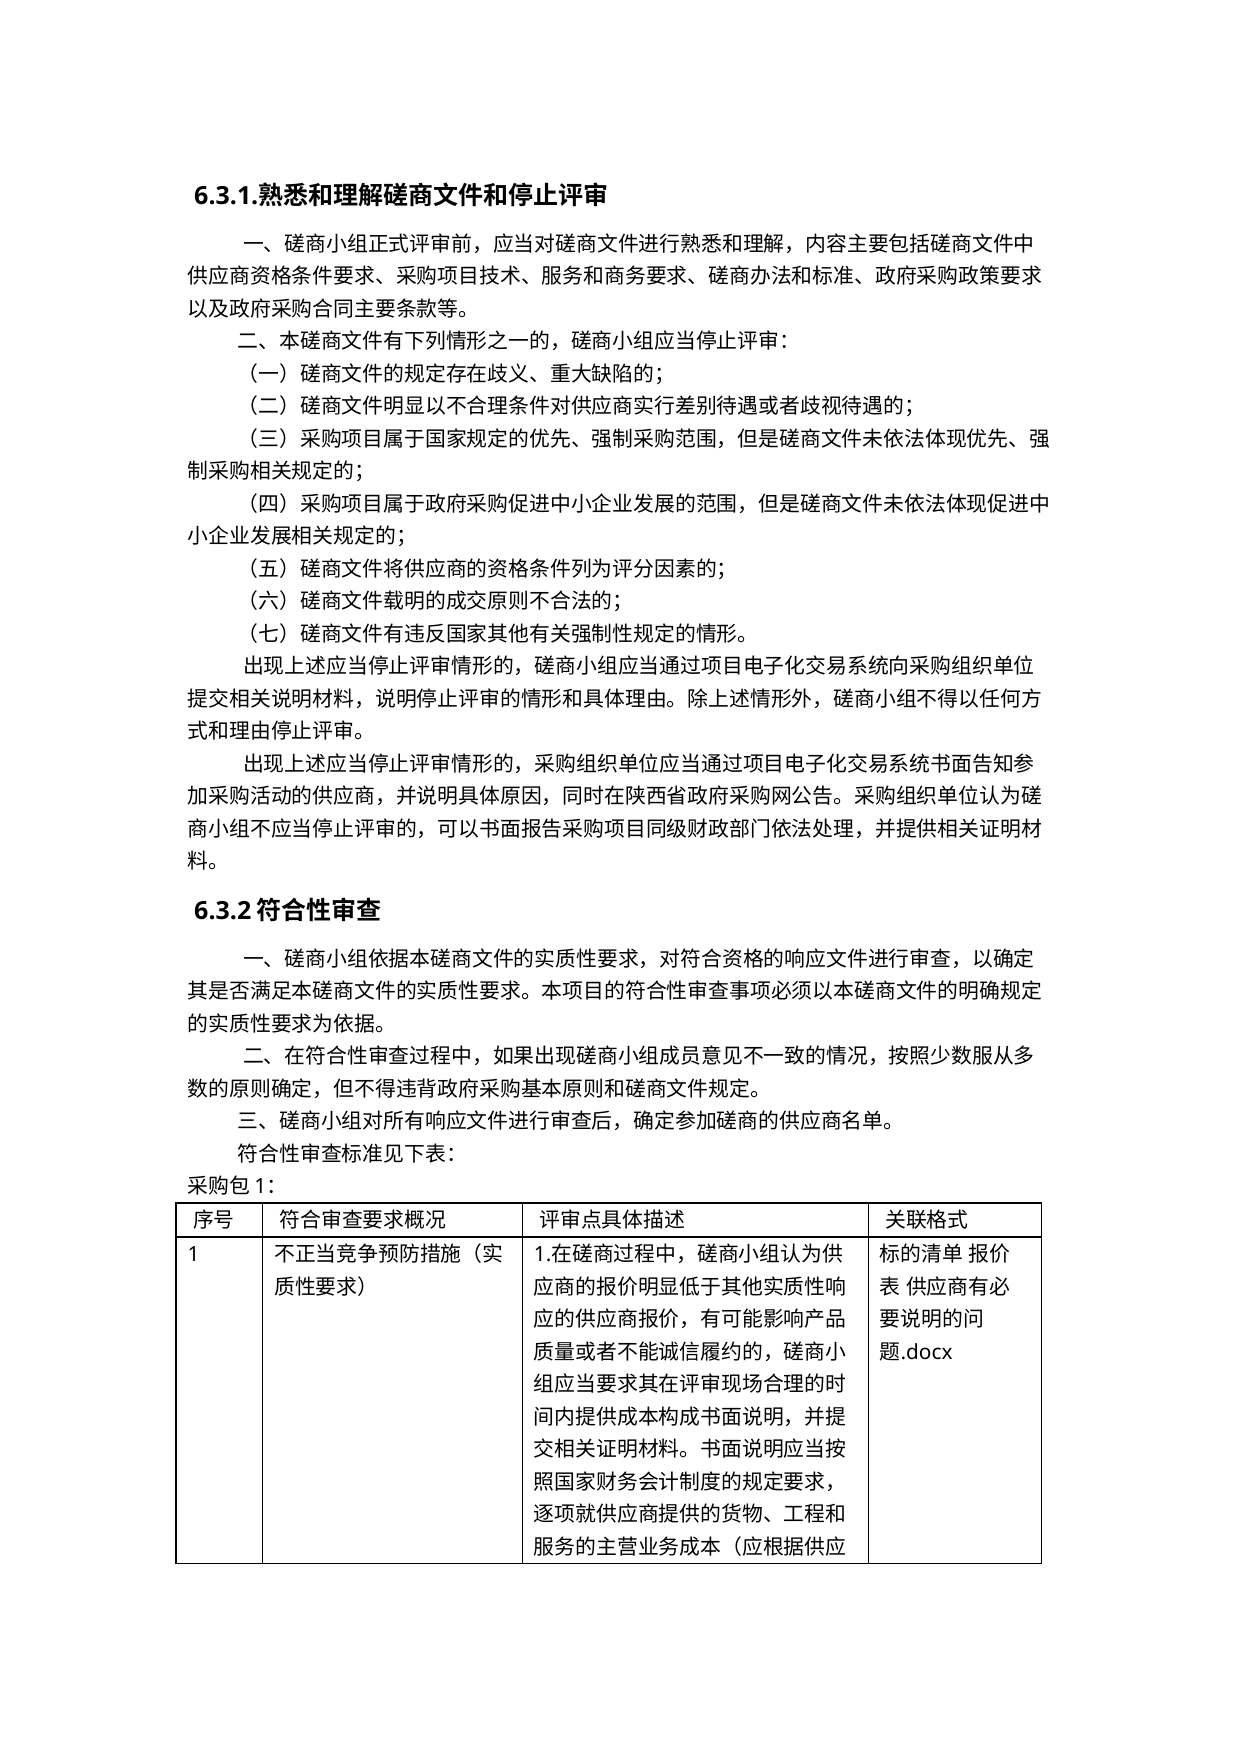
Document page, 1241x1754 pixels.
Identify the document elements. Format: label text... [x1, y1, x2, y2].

text 二、本磋商文件有下列情形之一的，磋商小组应当停止评审： [187, 324, 1053, 357]
text 6.3.2符合性审查 [187, 877, 1053, 942]
text 符合性审查标准见下表： [187, 1137, 1053, 1169]
text 一、磋商小组依据本磋商文件的实质性要求，对符合资格的响应文件进行审查，以确定其是否满足本磋商文件的实质性要求。本项目的符合性审查事项必须以本磋商文件的明确规定的实质性要求为依据。 [187, 942, 1053, 1039]
table_header 评审点具体描述 [523, 1204, 868, 1236]
text 出现上述应当停止评审情形的，采购组织单位应当通过项目电子化交易系统书面告知参加采购活动的供应商，并说明具体原因，同时在陕西省政府采购网公告。采购组织单位认为磋商小组不应当停止评审的，可以书面报告采购项目同级财政部门依法处理，并提供相关证明材料。 [187, 747, 1053, 877]
table_cell 1 [177, 1238, 262, 1563]
text （一）磋商文件的规定存在歧义、重大缺陷的； [187, 357, 1053, 389]
text （三）采购项目属于国家规定的优先、强制采购范围，但是磋商文件未依法体现优先、强制采购相关规定的； [187, 422, 1053, 487]
table_header 符合审查要求概况 [263, 1204, 522, 1236]
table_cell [523, 1238, 868, 1563]
text 采购包1： [187, 1169, 1053, 1202]
text 出现上述应当停止评审情形的，磋商小组应当通过项目电子化交易系统向采购组织单位提交相关说明材料，说明停止评审的情形和具体理由。除上述情形外，磋商小组不得以任何方式和理由停止评审。 [187, 649, 1053, 747]
text （六）磋商文件载明的成交原则不合法的； [187, 584, 1053, 617]
text （七）磋商文件有违反国家其他有关强制性规定的情形。 [187, 617, 1053, 649]
text 6.3.1.熟悉和理解磋商文件和停止评审 [187, 162, 1053, 227]
table_header 关联格式 [869, 1204, 1041, 1236]
table_header 序号 [177, 1204, 262, 1236]
text 一、磋商小组正式评审前，应当对磋商文件进行熟悉和理解，内容主要包括磋商文件中供应商资格条件要求、采购项目技术、服务和商务要求、磋商办法和标准、政府采购政策要求以及政府采购合同主要条款等。 [187, 227, 1053, 324]
text （四）采购项目属于政府采购促进中小企业发展的范围，但是磋商文件未依法体现促进中小企业发展相关规定的； [187, 487, 1053, 552]
text 二、在符合性审查过程中，如果出现磋商小组成员意见不一致的情况，按照少数服从多数的原则确定，但不得违背政府采购基本原则和磋商文件规定。 [187, 1039, 1053, 1104]
table_cell 不正当竞争预防措施（实质性要求） [263, 1238, 522, 1563]
text （二）磋商文件明显以不合理条件对供应商实行差别待遇或者歧视待遇的； [187, 389, 1053, 422]
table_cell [869, 1238, 1041, 1563]
text （五）磋商文件将供应商的资格条件列为评分因素的； [187, 552, 1053, 584]
text 三、磋商小组对所有响应文件进行审查后，确定参加磋商的供应商名单。 [187, 1104, 1053, 1137]
